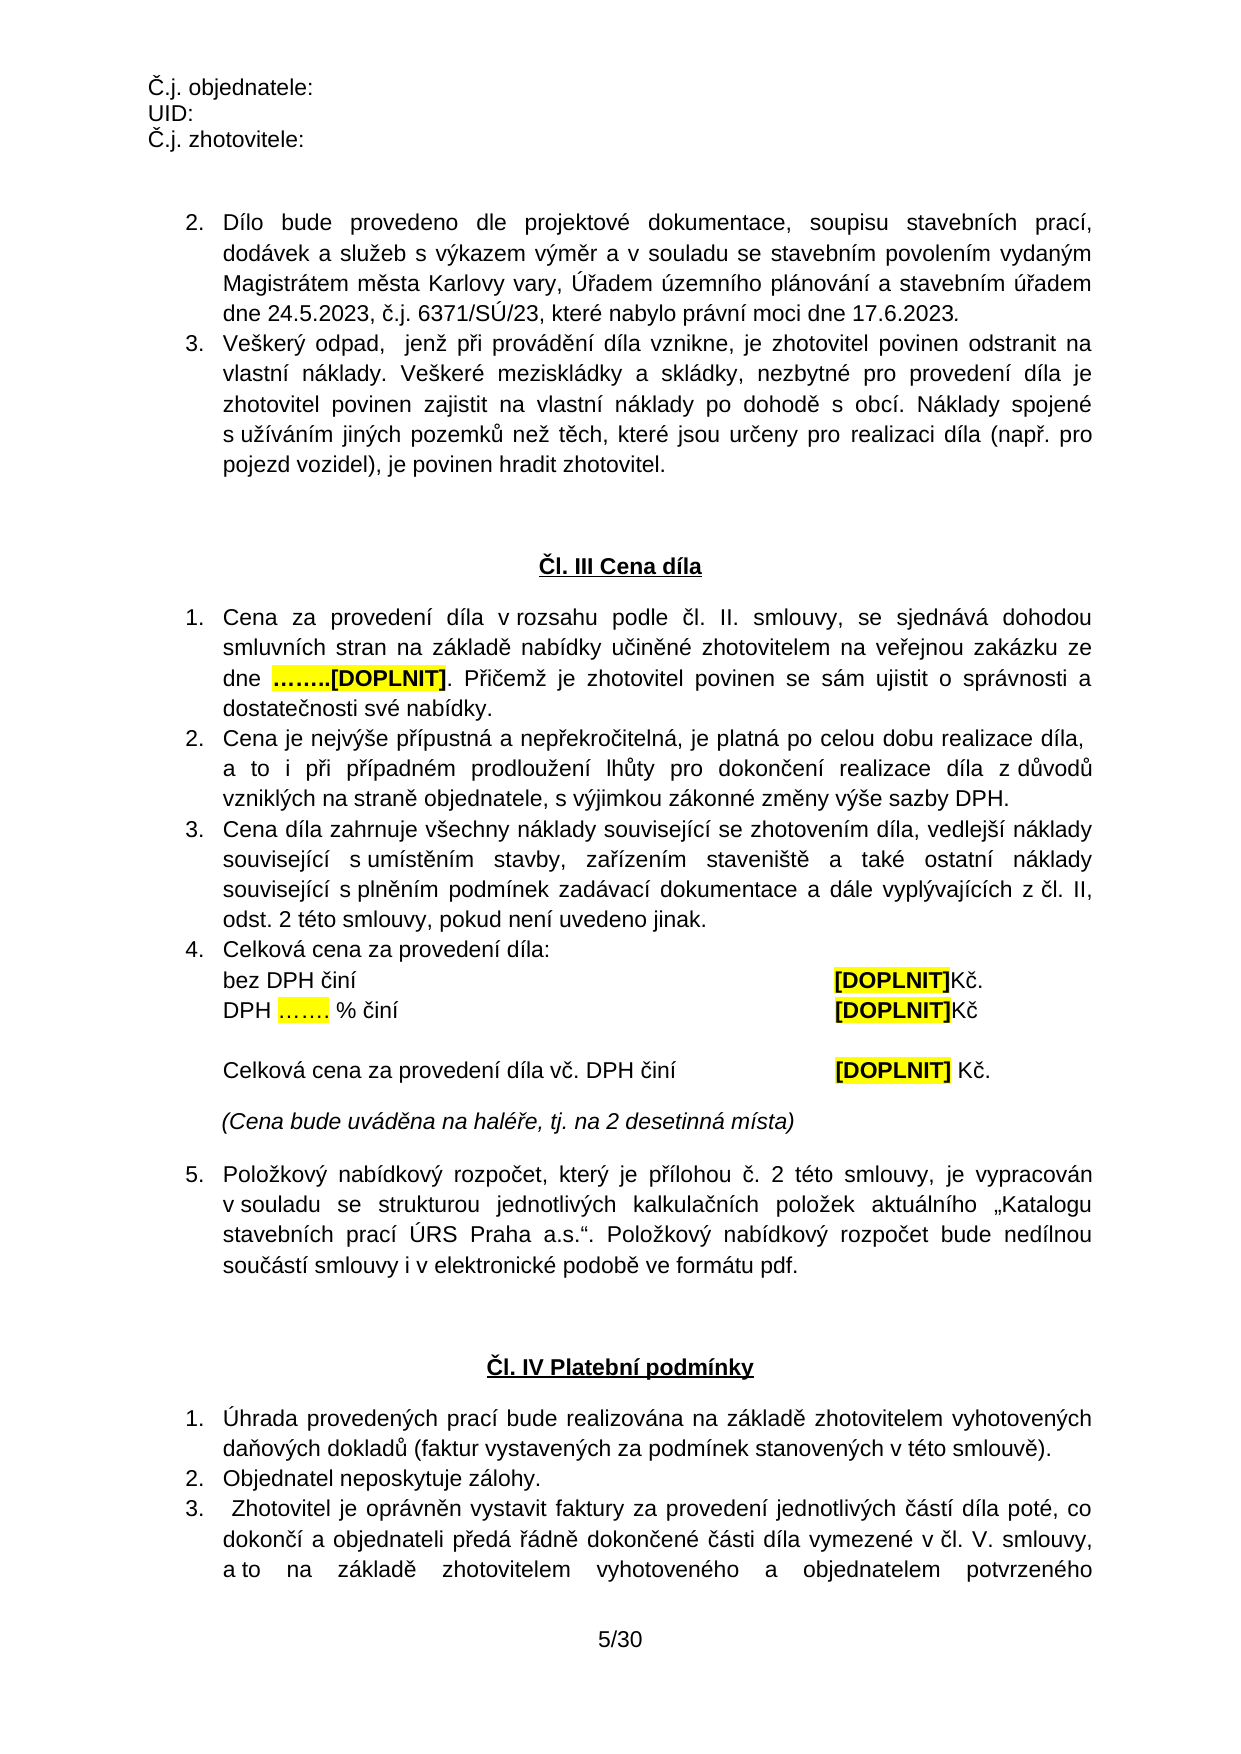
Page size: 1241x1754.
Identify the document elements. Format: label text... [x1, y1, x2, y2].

list Celková cena za provedení díla: [185, 936, 1093, 963]
list Cena je nejvýše přípustná a nepřekročitelná, je platná po celou dobu realizace díla, a to i při případném prodloužení lhůty pro dokončení realizace díla z důvodů vzniklých na straně objednatele, s výjimkou zákonné změny výše sazby DPH. [185, 725, 1093, 812]
list Objednatel neposkytuje zálohy. [185, 1465, 1093, 1492]
list Veškerý odpad, jenž při provádění díla vznikne, je zhotovitel povinen odstranit na vlastní náklady. Veškeré meziskládky a skládky, nezbytné pro provedení díla je zhotovitel povinen zajistit na vlastní náklady po dohodě s obcí. Náklady spojené s užíváním jiných pozemků než těch, které jsou určeny pro realizaci díla (např. pro pojezd vozidel), je povinen hradit zhotovitel. [185, 330, 1093, 477]
list Celková cena za provedení díla vč. DPH činí [DOPLNIT] Kč. [223, 1057, 835, 1084]
text Čl. III Cena díla [148, 553, 1093, 579]
list Cena díla zahrnuje všechny náklady související se zhotovením díla, vedlejší náklady související s umístěním stavby, zařízením staveniště a také ostatní náklady související s plněním podmínek zadávací dokumentace a dále vyplývajících z čl. II, odst. 2 této smlouvy, pokud není uvedeno jinak. [185, 816, 1093, 933]
list Dílo bude provedeno dle projektové dokumentace, soupisu stavebních prací, dodávek a služeb s výkazem výměr a v souladu se stavebním povolením vydaným Magistrátem města Karlovy vary, Úřadem územního plánování a stavebním úřadem dne 24.5.2023, č.j. 6371/SÚ/23, které nabylo právní moci dne 17.6.2023. [185, 209, 1093, 326]
list bez DPH činí [DOPLNIT]Kč. [223, 967, 834, 993]
list bez DPH činí [DOPLNIT]Kč. [950, 967, 1093, 993]
text Čl. IV Platební podmínky [148, 1354, 1093, 1380]
text (Cena bude uváděna na haléře, tj. na 2 desetinná místa) [148, 1108, 1093, 1135]
list DPH ……. % činí [DOPLNIT]Kč [223, 997, 1093, 1053]
list Úhrada provedených prací bude realizována na základě zhotovitelem vyhotovených daňových dokladů (faktur vystavených za podmínek stanovených v této smlouvě). [185, 1405, 1093, 1461]
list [185, 1495, 1093, 1582]
list Cena za provedení díla v rozsahu podle čl. II. smlouvy, se sjednává dohodou smluvních stran na základě nabídky učiněné zhotovitelem na veřejnou zakázku ze dne ……..[DOPLNIT]. Přičemž je zhotovitel povinen se sám ujistit o správnosti a dostatečnosti své nabídky. [185, 604, 1093, 721]
list Položkový nabídkový rozpočet, který je přílohou č. 2 této smlouvy, je vypracován v souladu se strukturou jednotlivých kalkulačních položek aktuálního „Katalogu stavebních prací ÚRS Praha a.s.“. Položkový nabídkový rozpočet bude nedílnou součástí smlouvy i v elektronické podobě ve formátu pdf. [185, 1161, 1093, 1278]
list Celková cena za provedení díla vč. DPH činí [DOPLNIT] Kč. [951, 1057, 1093, 1084]
